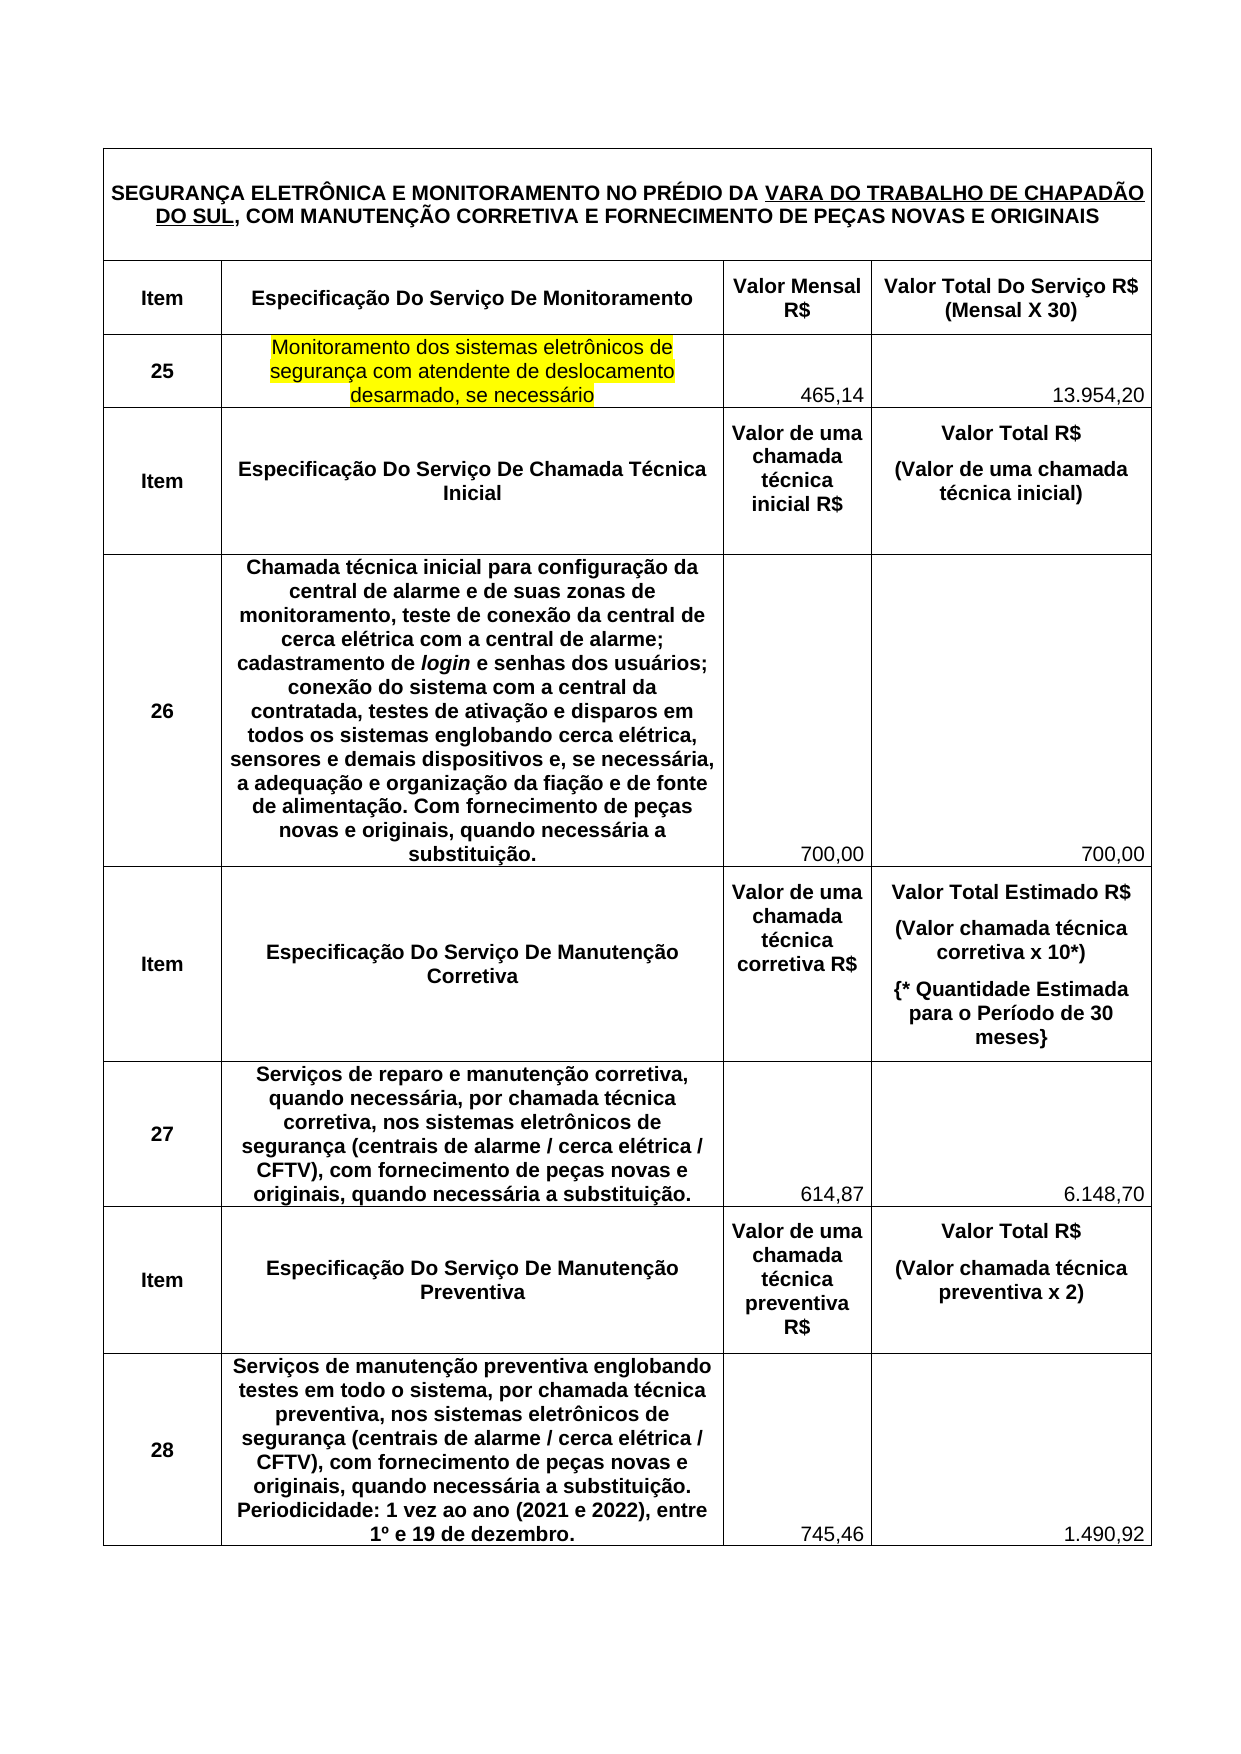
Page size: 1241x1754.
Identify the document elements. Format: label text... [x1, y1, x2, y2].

table_cell Chamada técnica inicial para configuração da central de alarme e de suas zonas de monitoramento, teste de conexão da central de cerca elétrica com a central de alarme; cadastramento de login e senhas dos usuários; conexão do sistema com a central da contratada, testes de ativação e disparos em todos os sistemas englobando cerca elétrica, sensores e demais dispositivos e, se necessária, a adequação e organização da fiação e de fonte de alimentação. Com fornecimento de peças novas e originais, quando necessária a substituição. [222, 555, 723, 866]
table_header SEGURANÇA ELETRÔNICA E MONITORAMENTO NO PRÉDIO DA VARA DO TRABALHO DE CHAPADÃO DO SUL, COM MANUTENÇÃO CORRETIVA E FORNECIMENTO DE PEÇAS NOVAS E ORIGINAIS [104, 149, 1151, 260]
table_cell Valor Total Estimado R$ (Valor chamada técnica corretiva x 10*) {* Quantidade Estimada para o Período de 30 meses} [872, 867, 1151, 1061]
table_cell Valor Total Do Serviço R$ (Mensal X 30) [872, 261, 1151, 334]
table_cell 614,87 [724, 1062, 871, 1206]
table_cell 13.954,20 [872, 335, 1151, 407]
table_cell Monitoramento dos sistemas eletrônicos de segurança com atendente de deslocamento desarmado, se necessário [222, 335, 350, 407]
table_cell Valor Mensal R$ [724, 261, 871, 334]
table_cell 1.490,92 [872, 1354, 1151, 1545]
table_cell Valor Total R$ (Valor de uma chamada técnica inicial) [872, 408, 1151, 554]
table_cell 700,00 [724, 555, 871, 866]
table_cell Item [104, 261, 221, 334]
table_cell Especificação Do Serviço De Manutenção Corretiva [222, 867, 723, 1061]
table_cell 465,14 [724, 335, 871, 407]
table_cell Valor de uma chamada técnica inicial R$ [724, 408, 871, 554]
table_cell Especificação Do Serviço De Manutenção Preventiva [222, 1207, 723, 1353]
table_cell Item [104, 867, 221, 1061]
table_cell Valor de uma chamada técnica preventiva R$ [724, 1207, 871, 1353]
table_cell 6.148,70 [872, 1062, 1151, 1206]
table_cell Valor Total R$ (Valor chamada técnica preventiva x 2) [872, 1207, 1151, 1353]
table_cell Serviços de reparo e manutenção corretiva, quando necessária, por chamada técnica corretiva, nos sistemas eletrônicos de segurança (centrais de alarme / cerca elétrica / CFTV), com fornecimento de peças novas e originais, quando necessária a substituição. [222, 1062, 723, 1206]
table_cell Especificação Do Serviço De Chamada Técnica Inicial [222, 408, 723, 554]
table_cell 27 [104, 1062, 221, 1206]
table_cell Item [104, 408, 221, 554]
table_cell Valor de uma chamada técnica corretiva R$ [724, 867, 871, 1061]
table_cell Item [104, 1207, 221, 1353]
table_cell 26 [104, 555, 221, 866]
table_cell 700,00 [872, 555, 1151, 866]
table_cell 25 [104, 335, 221, 407]
table_cell Especificação Do Serviço De Monitoramento [222, 261, 723, 334]
table_cell Monitoramento dos sistemas eletrônicos de segurança com atendente de deslocamento desarmado, se necessário [594, 335, 723, 407]
table_cell 745,46 [724, 1354, 871, 1545]
table_cell 28 [104, 1354, 221, 1545]
table_cell Serviços de manutenção preventiva englobando testes em todo o sistema, por chamada técnica preventiva, nos sistemas eletrônicos de segurança (centrais de alarme / cerca elétrica / CFTV), com fornecimento de peças novas e originais, quando necessária a substituição. Periodicidade: 1 vez ao ano (2021 e 2022), entre 1º e 19 de dezembro. [222, 1354, 723, 1545]
